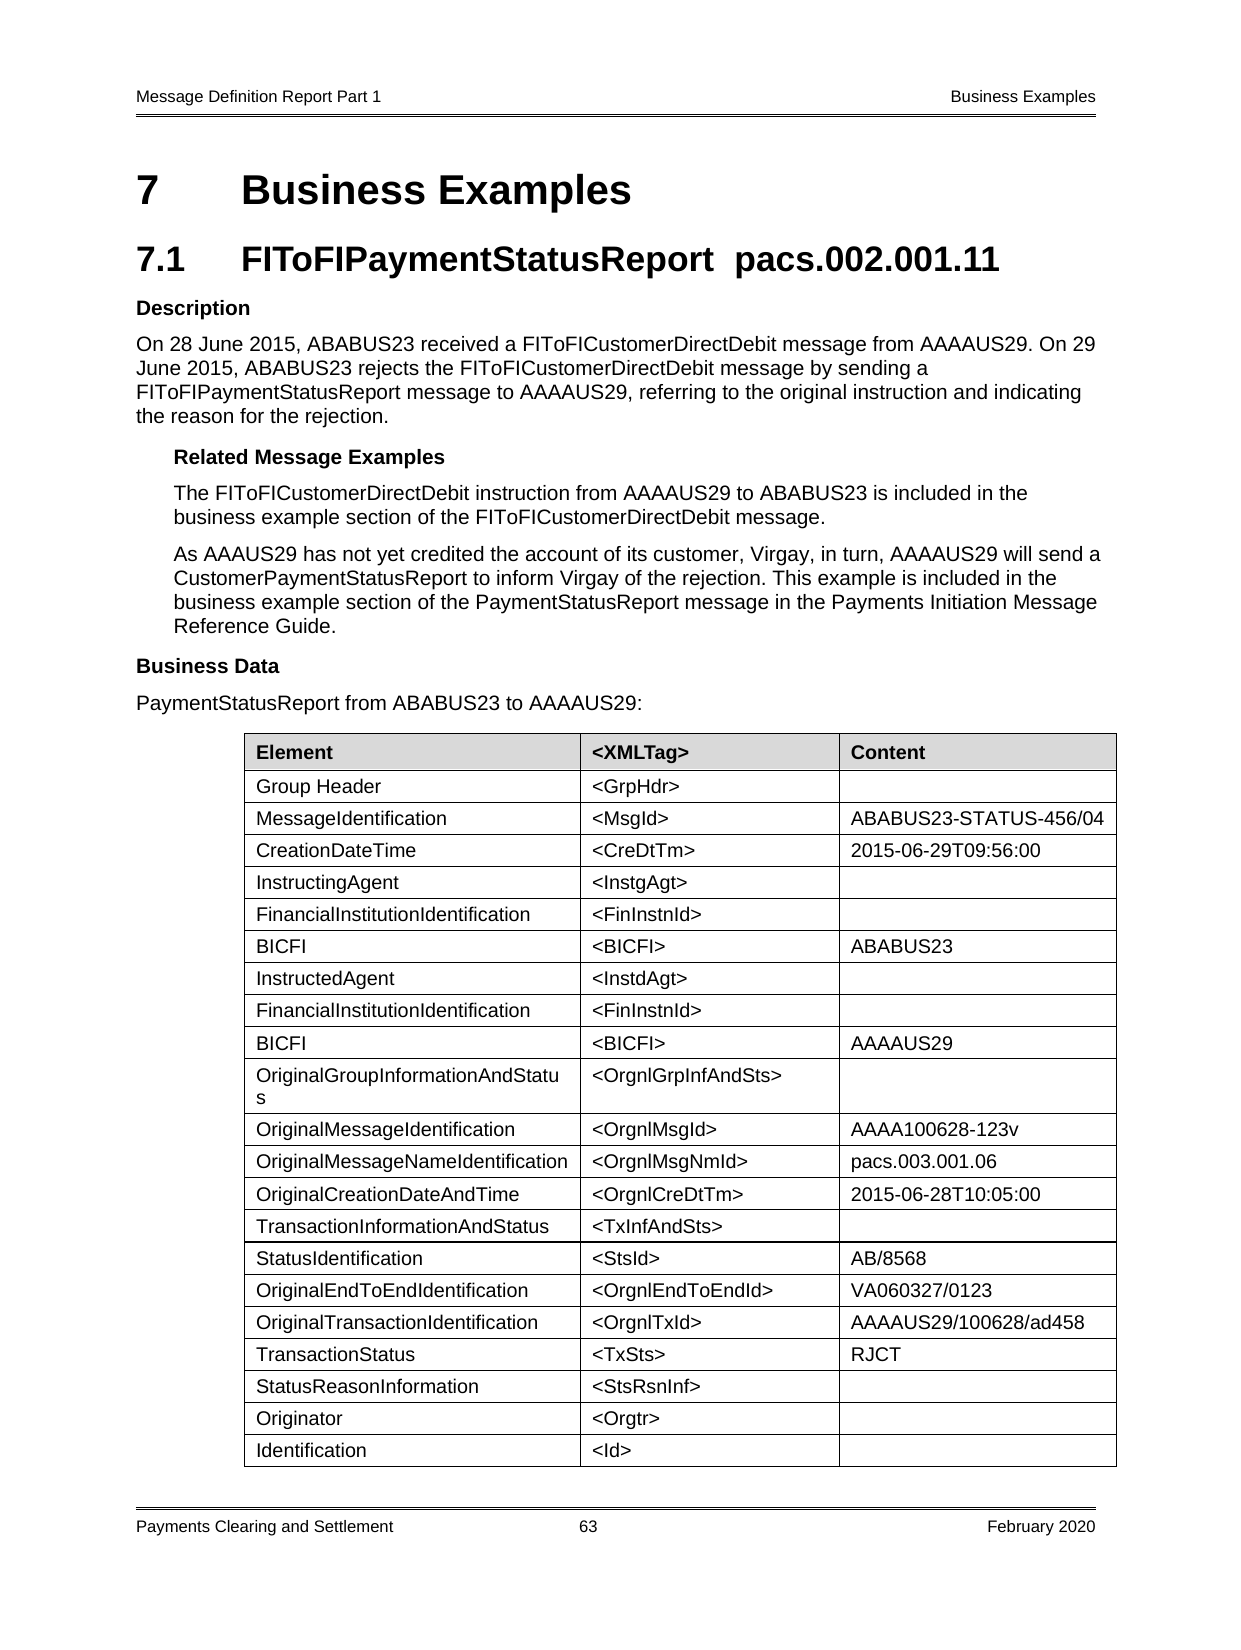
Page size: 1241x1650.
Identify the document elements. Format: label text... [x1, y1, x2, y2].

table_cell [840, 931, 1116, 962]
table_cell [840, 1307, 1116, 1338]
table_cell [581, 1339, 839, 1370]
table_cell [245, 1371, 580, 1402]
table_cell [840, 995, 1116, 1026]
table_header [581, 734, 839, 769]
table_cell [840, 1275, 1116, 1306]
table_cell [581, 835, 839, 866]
text The FIToFICustomerDirectDebit instruction from AAAAUS29 to ABABUS23 is included in the business example section of the FIToFICustomerDirectDebit message. [173, 481, 1104, 529]
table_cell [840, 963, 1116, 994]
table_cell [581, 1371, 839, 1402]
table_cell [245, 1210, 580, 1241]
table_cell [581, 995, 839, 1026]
text On 28 June 2015, ABABUS23 received a FIToFICustomerDirectDebit message from AAAAUS29. On 29 June 2015, ABABUS23 rejects the FIToFICustomerDirectDebit message by sending a FIToFIPaymentStatusReport message to AAAAUS29, referring to the original instruction and indicating the reason for the rejection. [136, 332, 1104, 428]
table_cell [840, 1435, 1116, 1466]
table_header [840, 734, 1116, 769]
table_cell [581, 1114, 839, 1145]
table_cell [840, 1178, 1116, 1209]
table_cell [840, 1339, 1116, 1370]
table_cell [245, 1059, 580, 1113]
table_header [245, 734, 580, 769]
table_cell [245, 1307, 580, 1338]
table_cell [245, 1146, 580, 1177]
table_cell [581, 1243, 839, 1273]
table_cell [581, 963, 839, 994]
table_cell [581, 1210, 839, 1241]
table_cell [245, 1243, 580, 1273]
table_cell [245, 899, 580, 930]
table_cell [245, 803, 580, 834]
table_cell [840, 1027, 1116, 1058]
text Description [136, 296, 1104, 320]
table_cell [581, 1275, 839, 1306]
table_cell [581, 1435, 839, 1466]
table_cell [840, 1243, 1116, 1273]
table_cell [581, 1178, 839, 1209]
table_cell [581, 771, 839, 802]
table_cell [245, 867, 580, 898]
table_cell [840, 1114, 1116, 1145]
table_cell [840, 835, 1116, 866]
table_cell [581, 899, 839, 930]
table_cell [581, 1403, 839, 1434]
text As AAAUS29 has not yet credited the account of its customer, Virgay, in turn, AAAAUS29 will send a CustomerPaymentStatusReport to inform Virgay of the rejection. This example is included in the business example section of the PaymentStatusReport message in the Payments Initiation Message Reference Guide. [173, 542, 1104, 637]
text Related Message Examples [173, 445, 1104, 469]
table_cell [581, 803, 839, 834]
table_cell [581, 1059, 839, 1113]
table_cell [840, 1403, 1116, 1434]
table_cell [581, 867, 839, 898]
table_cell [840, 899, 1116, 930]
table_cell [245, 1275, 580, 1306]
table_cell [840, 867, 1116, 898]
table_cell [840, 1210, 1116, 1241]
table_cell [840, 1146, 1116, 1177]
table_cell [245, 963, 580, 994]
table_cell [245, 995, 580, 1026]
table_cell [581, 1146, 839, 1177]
text PaymentStatusReport from ABABUS23 to AAAAUS29: [136, 691, 1104, 714]
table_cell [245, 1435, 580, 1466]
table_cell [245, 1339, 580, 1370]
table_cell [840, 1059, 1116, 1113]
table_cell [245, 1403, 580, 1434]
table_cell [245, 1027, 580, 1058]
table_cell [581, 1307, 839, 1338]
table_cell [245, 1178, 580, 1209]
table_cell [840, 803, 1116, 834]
subtitle FIToFIPaymentStatusReport pacs.002.001.11 [136, 238, 1104, 279]
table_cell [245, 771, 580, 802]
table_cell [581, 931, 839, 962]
text Business Data [136, 654, 1104, 678]
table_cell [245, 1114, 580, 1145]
subtitle Business Examples [136, 166, 1104, 213]
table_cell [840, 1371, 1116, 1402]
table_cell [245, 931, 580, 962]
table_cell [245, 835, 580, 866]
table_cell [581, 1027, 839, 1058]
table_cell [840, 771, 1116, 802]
